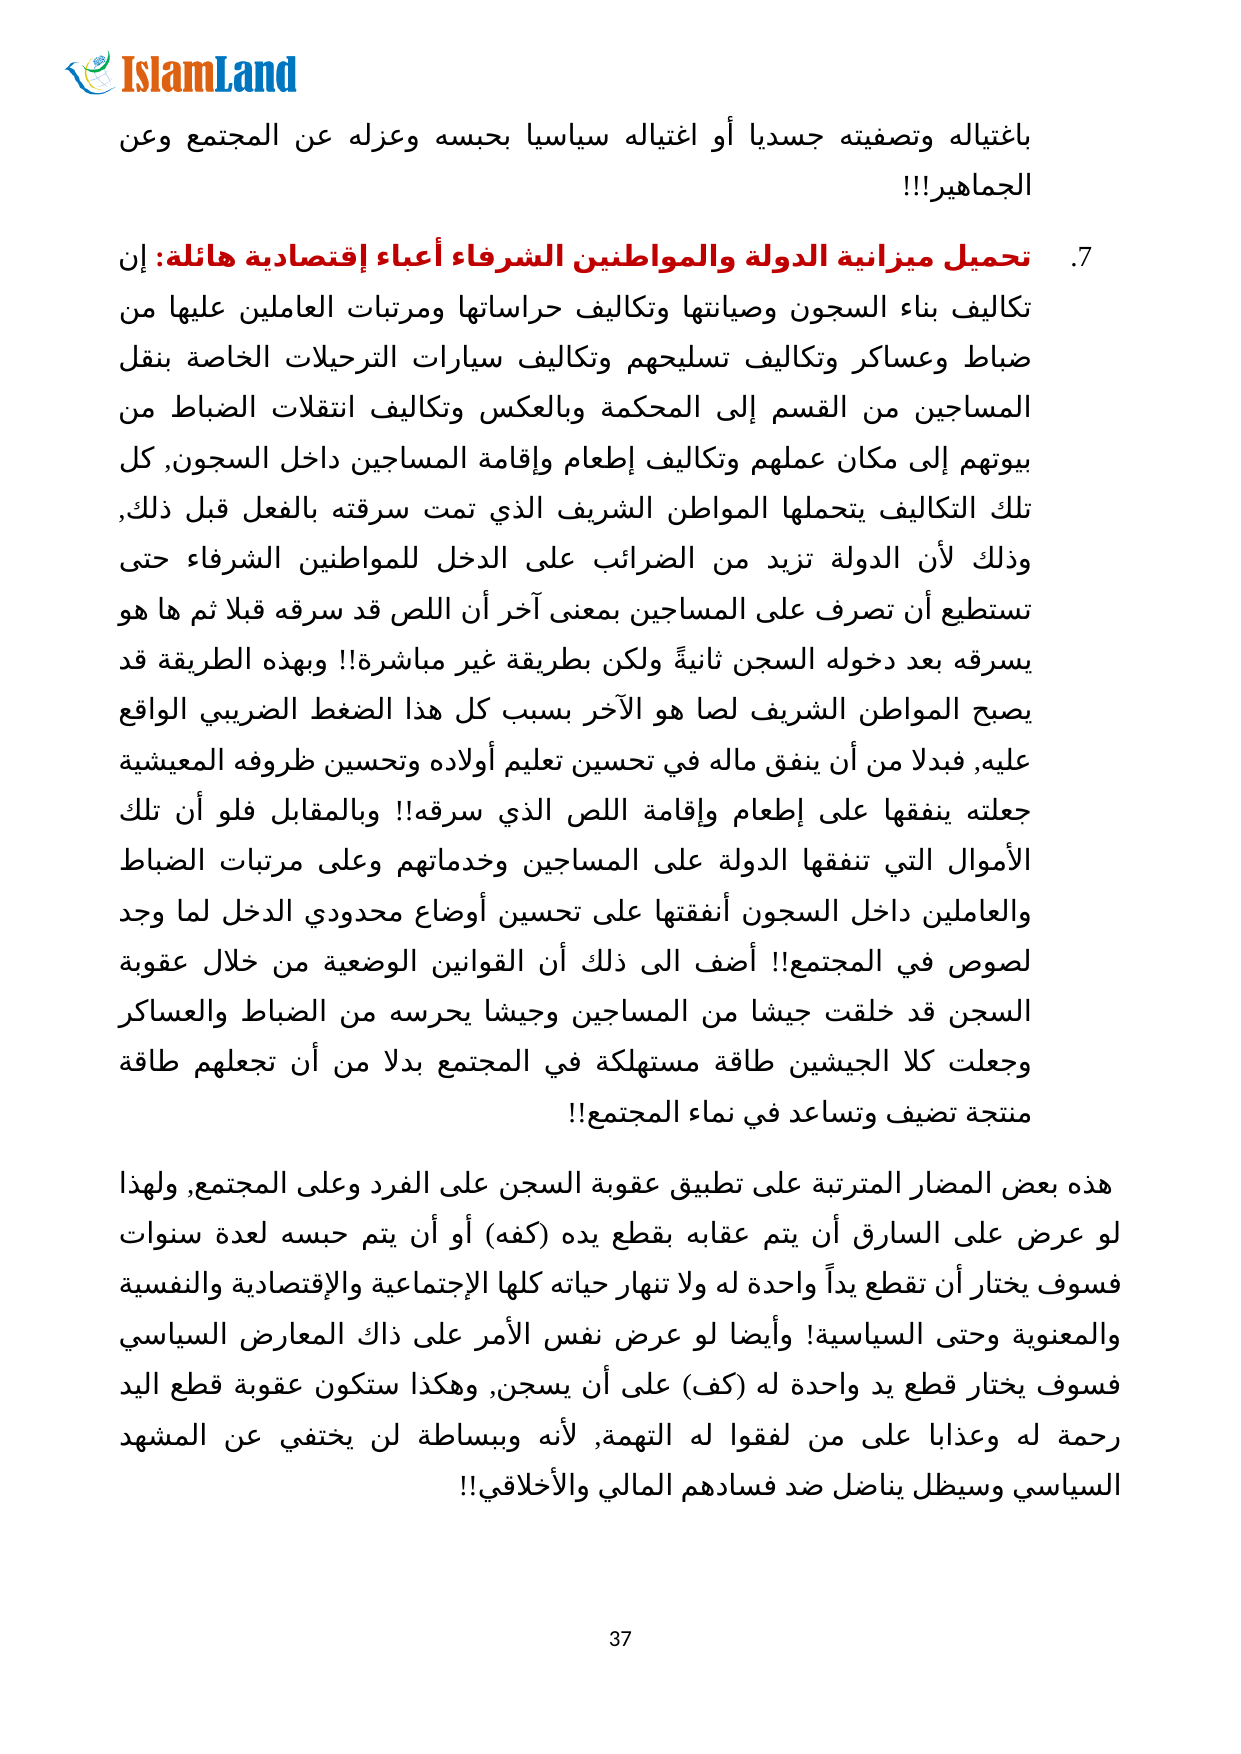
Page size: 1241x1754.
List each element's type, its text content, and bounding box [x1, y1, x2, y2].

picture [59, 44, 301, 101]
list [118, 118, 1070, 202]
text هذه بعض المضار المترتبة على تطبيق عقوبة السجن على الفرد وعلى المجتمع, ولهذا لو عرض على السارق أن يتم عقابه بقطع يده (كفه) أو أن يتم حبسه لعدة سنوات فسوف يختار أن تقطع يداً واحدة له ولا تنهار حياته كلها الإجتماعية والإقتصادية والنفسية والمعنوية وحتى السياسية! وأيضا لو عرض نفس الأمر على ذاك المعارض السياسي فسوف يختار قطع يد واحدة له (كف) على أن يسجن, وهكذا ستكون عقوبة قطع اليد رحمة له وعذابا على من لفقوا له التهمة, لأنه وببساطة لن يختفي عن المشهد السياسي وسيظل يناضل ضد فسادهم المالي والأخلاقي!! [118, 1166, 1122, 1501]
list تحميل ميزانية الدولة والمواطنين الشرفاء أعباء إقتصادية هائلة: إن تكاليف بناء السجون وصيانتها وتكاليف حراساتها ومرتبات العاملين عليها من ضباط وعساكر وتكاليف تسليحهم وتكاليف سيارات الترحيلات الخاصة بنقل المساجين من القسم إلى المحكمة وبالعكس وتكاليف انتقلات الضباط من بيوتهم إلى مكان عملهم وتكاليف إطعام وإقامة المساجين داخل السجون, كل تلك التكاليف يتحملها المواطن الشريف الذي تمت سرقته بالفعل قبل ذلك, وذلك لأن الدولة تزيد من الضرائب على الدخل للمواطنين الشرفاء حتى تستطيع أن تصرف على المساجين بمعنى آخر أن اللص قد سرقه قبلا ثم ها هو يسرقه بعد دخوله السجن ثانيةً ولكن بطريقة غير مباشرة!! وبهذه الطريقة قد يصبح المواطن الشريف لصا هو الآخر بسبب كل هذا الضغط الضريبي الواقع عليه, فبدلا من أن ينفق ماله في تحسين تعليم أولاده وتحسين ظروفه المعيشية جعلته ينفقها على إطعام وإقامة اللص الذي سرقه!! وبالمقابل فلو أن تلك الأموال التي تنفقها الدولة على المساجين وخدماتهم وعلى مرتبات الضباط والعاملين داخل السجون أنفقتها على تحسين أوضاع محدودي الدخل لما وجد لصوص في المجتمع!! أضف الى ذلك أن القوانين الوضعية من خلال عقوبة السجن قد خلقت جيشا من المساجين وجيشا يحرسه من الضباط والعساكر وجعلت كلا الجيشين طاقة مستهلكة في المجتمع بدلا من أن تجعلهم طاقة منتجة تضيف وتساعد في نماء المجتمع!! [118, 239, 1070, 1128]
